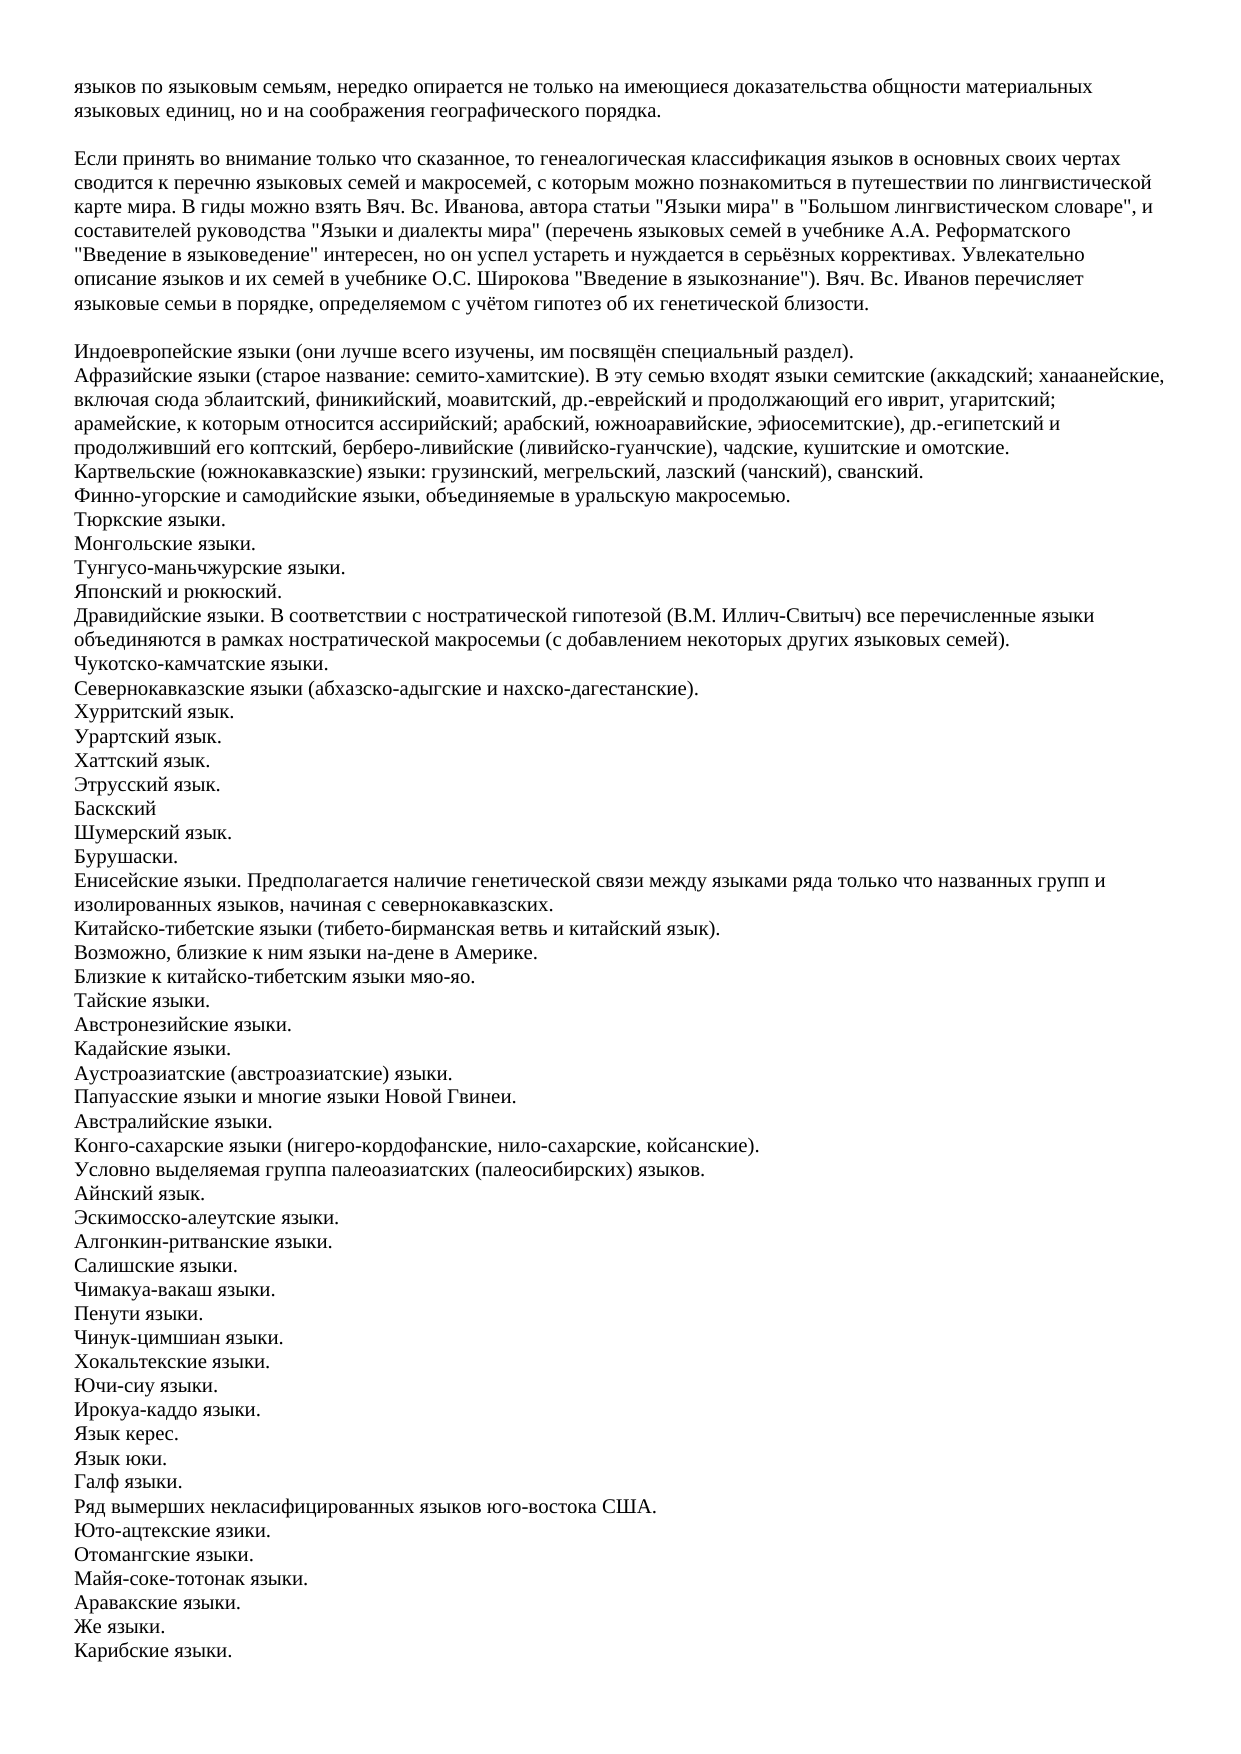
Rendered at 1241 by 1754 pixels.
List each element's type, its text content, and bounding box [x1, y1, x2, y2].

text Хокальтекские языки. [74, 1349, 1167, 1373]
text Баскский [74, 796, 1167, 820]
text Индоевропейские языки (они лучше всего изучены, им посвящён специальный раздел). [74, 338, 1167, 363]
text Бурушаски. [74, 844, 1167, 868]
text Алгонкин-ритванские языки. [74, 1229, 1167, 1253]
text Хаттский язык. [74, 748, 1167, 772]
text Тайские языки. [74, 988, 1167, 1012]
text Галф языки. [74, 1469, 1167, 1493]
text Австралийские языки. [74, 1108, 1167, 1133]
text Отомангские языки. [74, 1542, 1167, 1566]
text Енисейские языки. Предполагается наличие генетической связи между языками ряда только что названных групп и изолированных языков, начиная с севернокавказских. [74, 868, 1167, 916]
text Чимакуа-вакаш языки. [74, 1277, 1167, 1301]
text Хурритский язык. [74, 699, 1167, 723]
text Австронезийские языки. [74, 1012, 1167, 1036]
text Шумерский язык. [74, 820, 1167, 844]
text Японский и рюкюский. [74, 579, 1167, 603]
text Карибские языки. [74, 1638, 1167, 1662]
text Ряд вымерших некласифицированных языков юго-востока США. [74, 1493, 1167, 1518]
text Китайско-тибетские языки (тибето-бирманская ветвь и китайский язык). [74, 916, 1167, 940]
text Папуасские языки и многие языки Новой Гвинеи. [74, 1084, 1167, 1108]
text Условно выделяемая группа палеоазиатских (палеосибирских) языков. [74, 1157, 1167, 1181]
text Чукотско-камчатские языки. [74, 651, 1167, 675]
text Близкие к китайско-тибетским языки мяо-яо. [74, 964, 1167, 988]
text Ирокуа-каддо языки. [74, 1397, 1167, 1421]
text Аустроазиатские (австроазиатские) языки. [74, 1060, 1167, 1084]
text Дравидийские языки. В соответствии с ностратической гипотезой (В.М. Иллич-Свитыч) все перечисленные языки объединяются в рамках ностратической макросемьи (с добавлением некоторых других языковых семей). [74, 603, 1167, 651]
text Афразийские языки (старое название: семито-хамитские). В эту семью входят языки семитские (аккадский; ханаанейские, включая сюда эблаитский, финикийский, моавитский, др.-еврейский и продолжающий его иврит, угаритский; арамейские, к которым относится ассирийский; арабский, южноаравийские, эфиосемитские), др.-египетский и продолживший его коптский, берберо-ливийские (ливийско-гуанчские), чадские, кушитские и омотские. [74, 363, 1167, 459]
text Майя-соке-тотонак языки. [74, 1566, 1167, 1590]
text Юто-ацтекские язики. [74, 1518, 1167, 1542]
text Монгольские языки. [74, 531, 1167, 555]
text Этрусский язык. [74, 772, 1167, 796]
text Картвельские (южнокавказские) языки: грузинский, мегрельский, лазский (чанский), сванский. [74, 459, 1167, 483]
text Чинук-цимшиан языки. [74, 1325, 1167, 1349]
text Эскимосско-алеутские языки. [74, 1205, 1167, 1229]
text Тюркские языки. [74, 507, 1167, 531]
text Севернокавказские языки (абхазско-адыгские и нахско-дагестанские). [74, 675, 1167, 699]
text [74, 74, 1167, 122]
text Возможно, близкие к ним языки на-дене в Америке. [74, 940, 1167, 964]
text Язык керес. [74, 1421, 1167, 1445]
text Финно-угорские и самодийские языки, объединяемые в уральскую макросемью. [74, 483, 1167, 507]
text Язык юки. [74, 1445, 1167, 1469]
text Тунгусо-маньчжурские языки. [74, 555, 1167, 579]
text Же языки. [74, 1614, 1167, 1638]
text Салишские языки. [74, 1253, 1167, 1277]
text Пенути языки. [74, 1301, 1167, 1325]
text Урартский язык. [74, 723, 1167, 748]
text Айнский язык. [74, 1181, 1167, 1205]
text Если принять во внимание только что сказанное, то генеалогическая классификация языков в основных своих чертах сводится к перечню языковых семей и макросемей, с которым можно познакомиться в путешествии по лингвистической карте мира. В гиды можно взять Вяч. Вс. Иванова, автора статьи "Языки мира" в "Большом лингвистическом словаре", и составителей руководства "Языки и диалекты мира" (перечень языковых семей в учебнике А.А. Реформатского "Введение в языковедение" интересен, но он успел устареть и нуждается в серьёзных коррективах. Увлекательно описание языков и их семей в учебнике О.С. Широкова "Введение в языкознание"). Вяч. Вс. Иванов перечисляет языковые семьи в порядке, определяемом с учётом гипотез об их генетической близости. [74, 146, 1167, 314]
text Ючи-сиу языки. [74, 1373, 1167, 1397]
text Аравакские языки. [74, 1590, 1167, 1614]
text Кадайские языки. [74, 1036, 1167, 1060]
text Конго-сахарские языки (нигеро-кордофанские, нило-сахарские, койсанские). [74, 1133, 1167, 1157]
